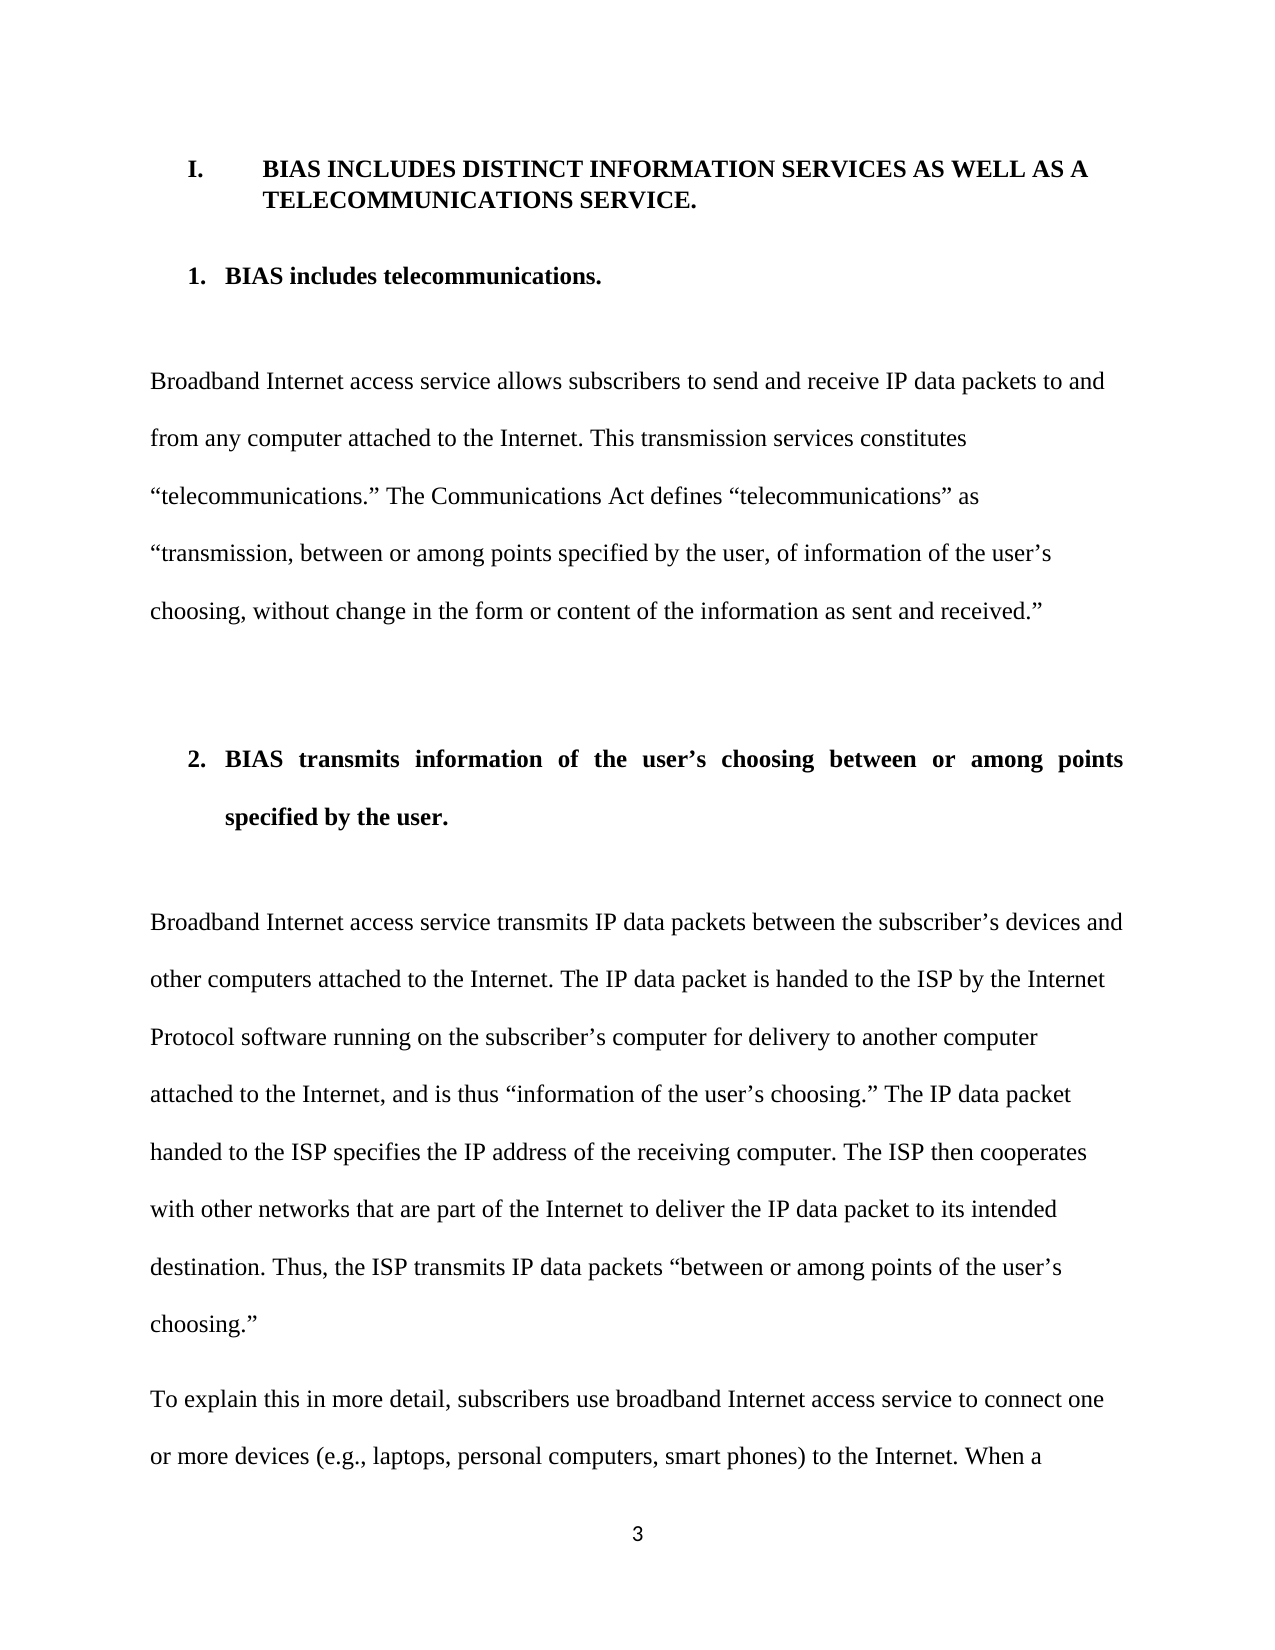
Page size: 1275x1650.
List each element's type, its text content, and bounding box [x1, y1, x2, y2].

text Broadband Internet access service transmits IP data packets between the subscriber’s devices and other computers attached to the Internet. The IP data packet is handed to the ISP by the Internet Protocol software running on the subscriber’s computer for delivery to another computer attached to the Internet, and is thus “information of the user’s choosing.” The IP data packet handed to the ISP specifies the IP address of the receiving computer. The ISP then cooperates with other networks that are part of the Internet to deliver the IP data packet to its intended destination. Thus, the ISP transmits IP data packets “between or among points of the user’s choosing.” [150, 907, 1125, 1338]
subtitle BIAS INCLUDES DISTINCT INFORMATION SERVICES AS WELL AS A TELECOMMUNICATIONS SERVICE. [187, 154, 1125, 254]
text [150, 1384, 1125, 1470]
subtitle BIAS transmits information of the user’s choosing between or among points specified by the user. [187, 744, 1125, 831]
text Broadband Internet access service allows subscribers to send and receive IP data packets to and from any computer attached to the Internet. This transmission services constitutes “telecommunications.” The Communications Act defines “telecommunications” as “transmission, between or among points specified by the user, of information of the user’s choosing, without change in the form or content of the information as sent and received.” [150, 366, 1125, 625]
subtitle BIAS includes telecommunications. [187, 261, 1125, 289]
